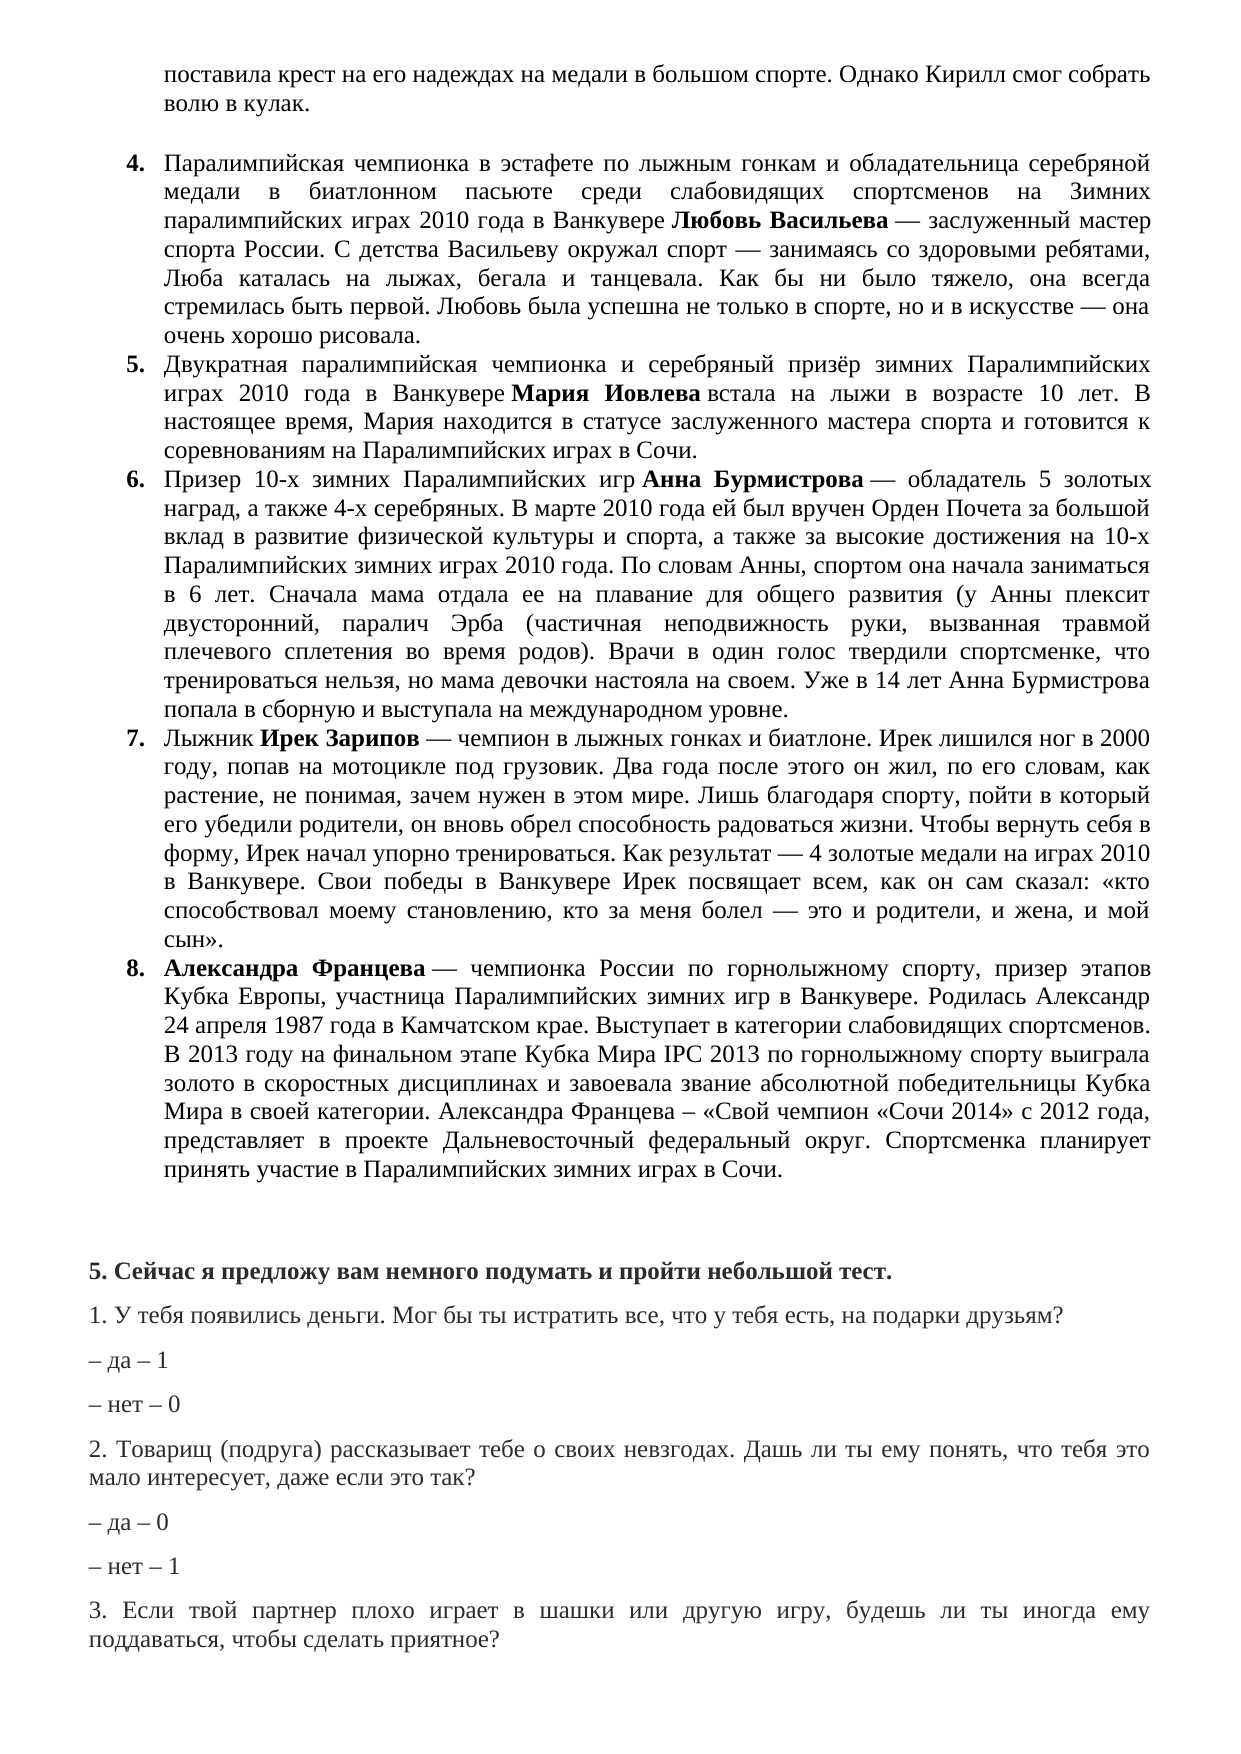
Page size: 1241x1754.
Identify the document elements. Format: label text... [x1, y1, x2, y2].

text – да – 1 [89, 1345, 1152, 1374]
text – нет – 1 [89, 1551, 1152, 1580]
text – да – 0 [89, 1507, 1152, 1536]
list Двукратная паралимпийская чемпионка и серебряный призёр зимних Паралимпийских играх 2010 года в Ванкувере Мария Иовлева встала на лыжи в возрасте 10 лет. В настоящее время, Мария находится в статусе заслуженного мастера спорта и готовится к соревнованиям на Паралимпийских играх в Сочи. [126, 349, 1152, 464]
list Лыжник Ирек Зарипов — чемпион в лыжных гонках и биатлоне. Ирек лишился ног в 2000 году, попав на мотоцикле под грузовик. Два года после этого он жил, по его словам, как растение, не понимая, зачем нужен в этом мире. Лишь благодаря спорту, пойти в который его убедили родители, он вновь обрел способность радоваться жизни. Чтобы вернуть себя в форму, Ирек начал упорно тренироваться. Как результат — 4 золотые медали на играх 2010 в Ванкувере. Свои победы в Ванкувере Ирек посвящает всем, как он сам сказал: «кто способствовал моему становлению, кто за меня болел — это и родители, и жена, и мой сын». [126, 723, 1152, 953]
text – нет – 0 [89, 1389, 1152, 1418]
list Призер 10-х зимних Паралимпийских игр Анна Бурмистрова — обладатель 5 золотых наград, а также 4-х серебряных. В марте 2010 года ей был вручен Орден Почета за большой вклад в развитие физической культуры и спорта, а также за высокие достижения на 10-х Паралимпийских зимних играх 2010 года. По словам Анны, спортом она начала заниматься в 6 лет. Сначала мама отдала ее на плавание для общего развития (у Анны плексит двусторонний, паралич Эрба (частичная неподвижность руки, вызванная травмой плечевого сплетения во время родов). Врачи в один голос твердили спортсменке, что тренироваться нельзя, но мама девочки настояла на своем. Уже в 14 лет Анна Бурмистрова попала в сборную и выступала на международном уровне. [126, 464, 1152, 723]
list Александра Францева — чемпионка России по горнолыжному спорту, призер этапов Кубка Европы, участница Паралимпийских зимних игр в Ванкувере. Родилась Александр 24 апреля 1987 года в Камчатском крае. Выступает в категории слабовидящих спортсменов. В 2013 году на финальном этапе Кубка Мира IPC 2013 по горнолыжному спорту выиграла золото в скоростных дисциплинах и завоевала звание абсолютной победительницы Кубка Мира в своей категории. Александра Францева – «Свой чемпион «Сочи 2014» с 2012 года, представляет в проекте Дальневосточный федеральный округ. Спортсменка планирует принять участие в Паралимпийских зимних играх в Сочи. [126, 953, 1152, 1183]
text 1. У тебя появились деньги. Мог бы ты истратить все, что у тебя есть, на подарки друзьям? [89, 1301, 1152, 1329]
text 2. Товарищ (подруга) рассказывает тебе о своих невзгодах. Дашь ли ты ему понять, что тебя это мало интересует, даже если это так? [89, 1434, 1152, 1491]
text 5. Сейчас я предложу вам немного подумать и пройти небольшой тест. [89, 1256, 1152, 1285]
text 3. Если твой партнер плохо играет в шашки или другую игру, будешь ли ты иногда ему поддаваться, чтобы сделать приятное? [89, 1596, 1152, 1653]
list Паралимпийская чемпионка в эстафете по лыжным гонкам и обладательница серебряной медали в биатлонном пасьюте среди слабовидящих спортсменов на Зимних паралимпийских играх 2010 года в Ванкувере Любовь Васильева — заслуженный мастер спорта России. С детства Васильеву окружал спорт — занимаясь со здоровыми ребятами, Люба каталась на лыжах, бегала и танцевала. Как бы ни было тяжело, она всегда стремилась быть первой. Любовь была успешна не только в спорте, но и в искусстве — она очень хорошо рисовала. [126, 148, 1152, 349]
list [126, 59, 1152, 117]
